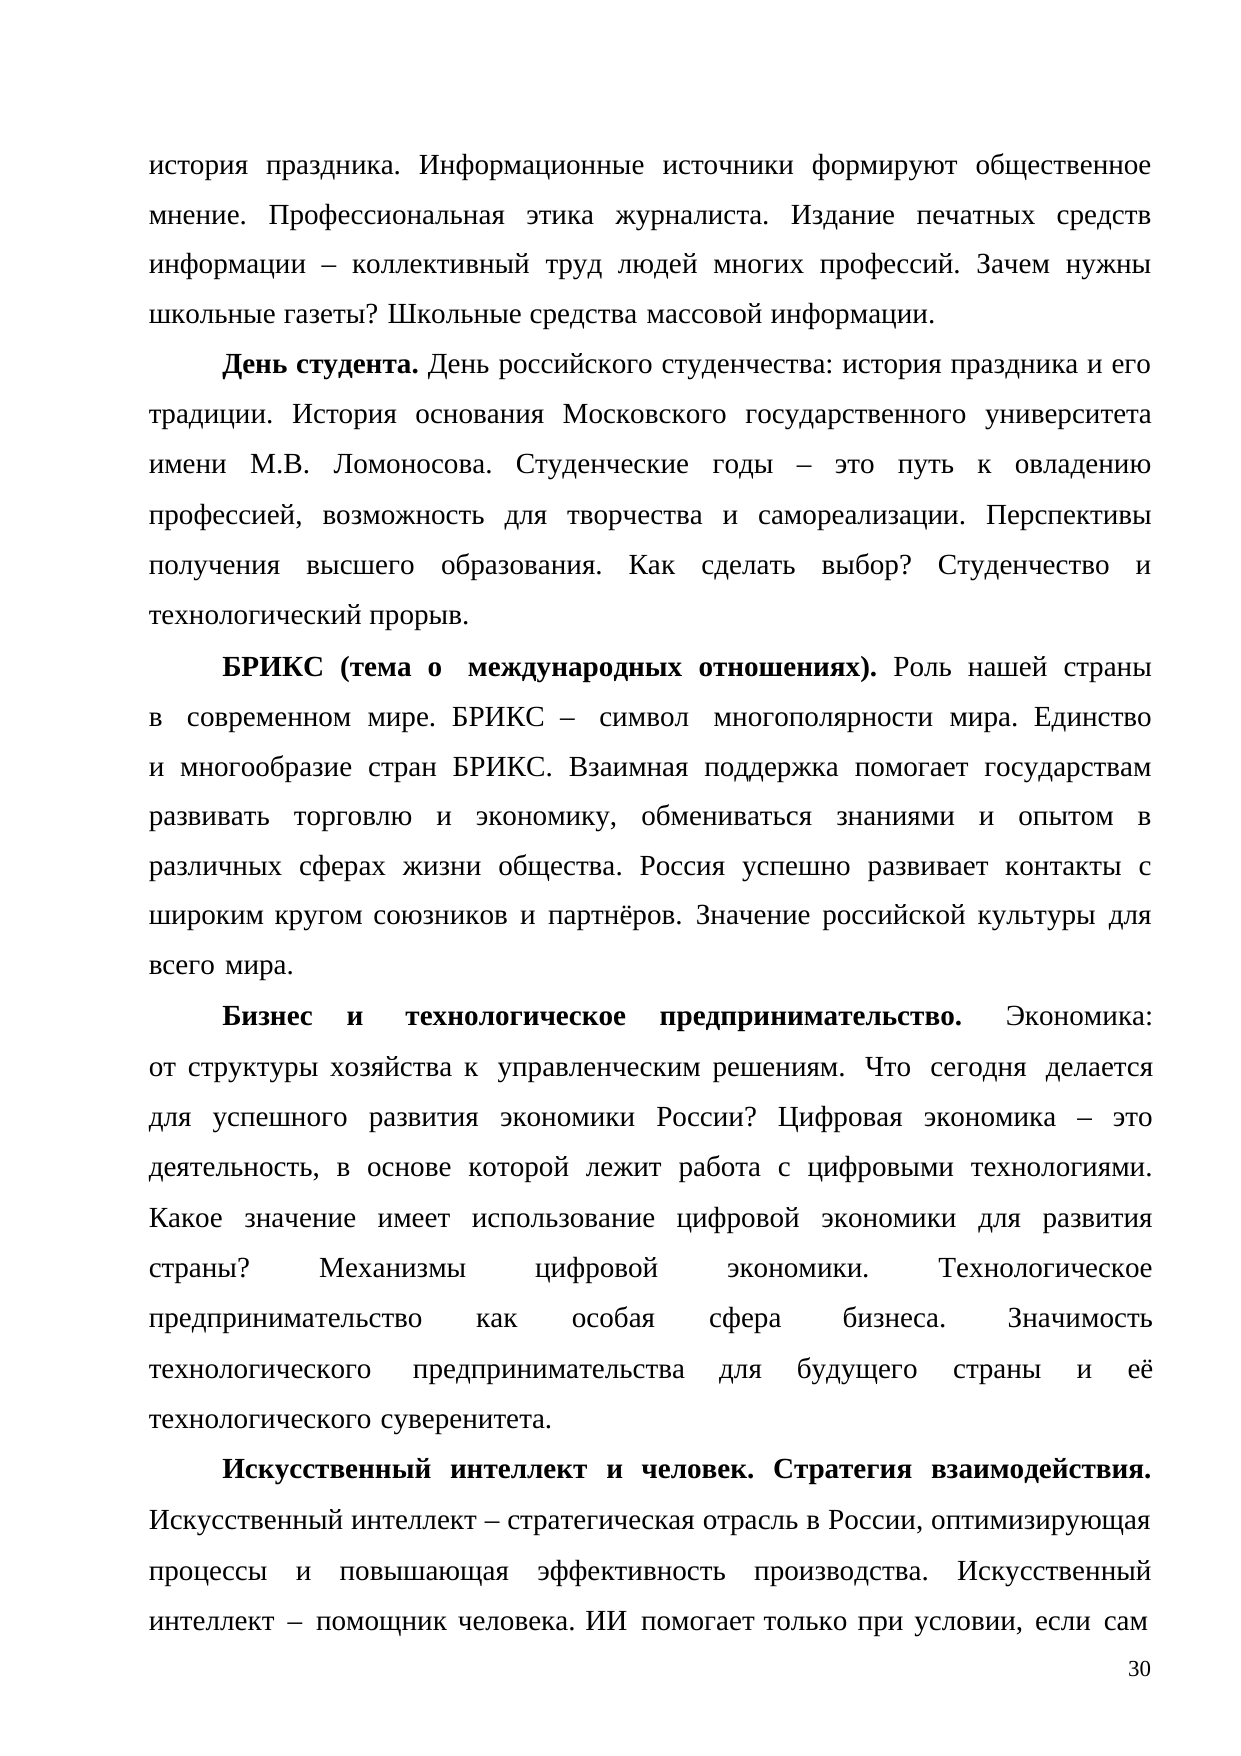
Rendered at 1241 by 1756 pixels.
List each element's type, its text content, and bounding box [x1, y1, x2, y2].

text Искусственный интеллект и человек. Стратегия взаимодействия. Искусственный интеллект – стратегическая отрасль в России, оптимизирующая процессы и повышающая эффективность производства. Искусственный интеллект – помощник человека. ИИ помогает только при условии, если сам [148, 1451, 1151, 1637]
text БРИКС (тема о международных отношениях). Роль нашей страны в современном мире. БРИКС – символ многополярности мира. Единство и многообразие стран БРИКС. Взаимная поддержка помогает государствам развивать торговлю и экономику, обмениваться знаниями и опытом в различных сферах жизни общества. Россия успешно развивает контакты с широким кругом союзников и партнёров. Значение российской культуры для всего мира. [148, 649, 1152, 981]
text День студента. День российского студенчества: история праздника и его традиции. История основания Московского государственного университета имени М.В. Ломоносова. Студенческие годы – это путь к овладению профессией, возможность для творчества и самореализации. Перспективы получения высшего образования. Как сделать выбор? Студенчество и технологический прорыв. [148, 346, 1152, 631]
text история праздника. Информационные источники формируют общественное мнение. Профессиональная этика журналиста. Издание печатных средств информации – коллективный труд людей многих профессий. Зачем нужны школьные газеты? Школьные средства массовой информации. [148, 147, 1151, 330]
text Бизнес и технологическое предпринимательство. Экономика: от структуры хозяйства к управленческим решениям. Что сегодня делается для успешного развития экономики России? Цифровая экономика – это деятельность, в основе которой лежит работа с цифровыми технологиями. Какое значение имеет использование цифровой экономики для развития страны? Механизмы цифровой экономики. Технологическое предпринимательство как особая сфера бизнеса. Значимость технологического предпринимательства для будущего страны и её технологического суверенитета. [148, 998, 1153, 1434]
